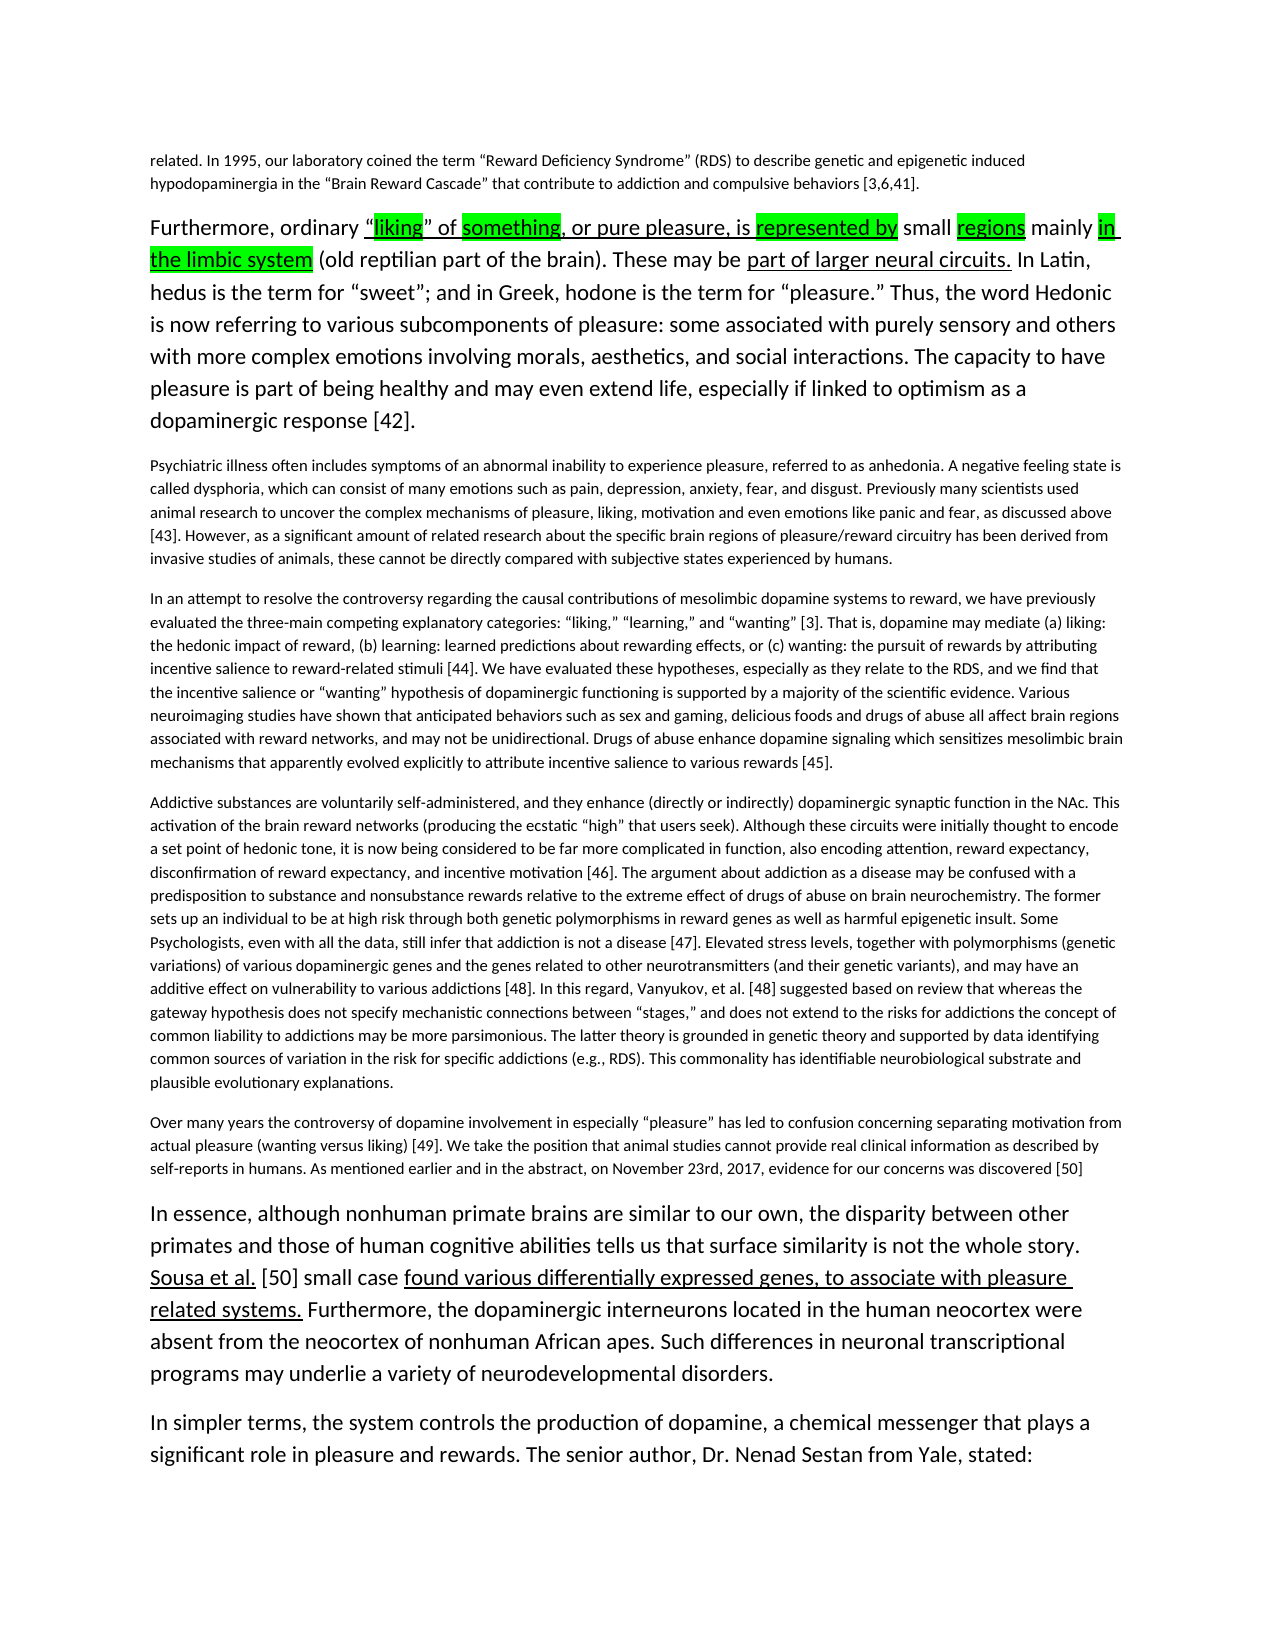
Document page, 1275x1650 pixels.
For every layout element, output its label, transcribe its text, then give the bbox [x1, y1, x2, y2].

text In an attempt to resolve the controversy regarding the causal contributions of mesolimbic dopamine systems to reward, we have previously evaluated the three-main competing explanatory categories: “liking,” “learning,” and “wanting” [3]. That is, dopamine may mediate (a) liking: the hedonic impact of reward, (b) learning: learned predictions about rewarding effects, or (c) wanting: the pursuit of rewards by attributing incentive salience to reward-related stimuli [44]. We have evaluated these hypotheses, especially as they relate to the RDS, and we find that the incentive salience or “wanting” hypothesis of dopaminergic functioning is supported by a majority of the scientific evidence. Various neuroimaging studies have shown that anticipated behaviors such as sex and gaming, delicious foods and drugs of abuse all affect brain regions associated with reward networks, and may not be unidirectional. Drugs of abuse enhance dopamine signaling which sensitizes mesolimbic brain mechanisms that apparently evolved explicitly to attribute incentive salience to various rewards [45]. [150, 589, 1125, 772]
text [150, 150, 1125, 194]
text Psychiatric illness often includes symptoms of an abnormal inability to experience pleasure, referred to as anhedonia. A negative feeling state is called dysphoria, which can consist of many emotions such as pain, depression, anxiety, fear, and disgust. Previously many scientists used animal research to uncover the complex mechanisms of pleasure, liking, motivation and even emotions like panic and fear, as discussed above [43]. However, as a significant amount of related research about the specific brain regions of pleasure/reward circuitry has been derived from invasive studies of animals, these cannot be directly compared with subjective states experienced by humans. [150, 455, 1125, 569]
text Over many years the controversy of dopamine involvement in especially “pleasure” has led to confusion concerning separating motivation from actual pleasure (wanting versus liking) [49]. We take the position that animal studies cannot provide real clinical information as described by self-reports in humans. As mentioned earlier and in the abstract, on November 23rd, 2017, evidence for our concerns was discovered [50] [150, 1112, 1125, 1179]
text In essence, although nonhuman primate brains are similar to our own, the disparity between other primates and those of human cognitive abilities tells us that surface similarity is not the whole story. Sousa et al. [50] small case found various differentially expressed genes, to associate with pleasure related systems. Furthermore, the dopaminergic interneurons located in the human neocortex were absent from the neocortex of nonhuman African apes. Such differences in neuronal transcriptional programs may underlie a variety of neurodevelopmental disorders. [150, 1199, 1125, 1388]
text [150, 1408, 1125, 1469]
text Furthermore, ordinary “liking” of something, or pure pleasure, is represented by small regions mainly in the limbic system (old reptilian part of the brain). These may be part of larger neural circuits. In Latin, hedus is the term for “sweet”; and in Greek, hodone is the term for “pleasure.” Thus, the word Hedonic is now referring to various subcomponents of pleasure: some associated with purely sensory and others with more complex emotions involving morals, aesthetics, and social interactions. The capacity to have pleasure is part of being healthy and may even extend life, especially if linked to optimism as a dopaminergic response [42]. [150, 213, 1125, 434]
text Addictive substances are voluntarily self-administered, and they enhance (directly or indirectly) dopaminergic synaptic function in the NAc. This activation of the brain reward networks (producing the ecstatic “high” that users seek). Although these circuits were initially thought to encode a set point of hedonic tone, it is now being considered to be far more complicated in function, also encoding attention, reward expectancy, disconfirmation of reward expectancy, and incentive motivation [46]. The argument about addiction as a disease may be confused with a predisposition to substance and nonsubstance rewards relative to the extreme effect of drugs of abuse on brain neurochemistry. The former sets up an individual to be at high risk through both genetic polymorphisms in reward genes as well as harmful epigenetic insult. Some Psychologists, even with all the data, still infer that addiction is not a disease [47]. Elevated stress levels, together with polymorphisms (genetic variations) of various dopaminergic genes and the genes related to other neurotransmitters (and their genetic variants), and may have an additive effect on vulnerability to various addictions [48]. In this regard, Vanyukov, et al. [48] suggested based on review that whereas the gateway hypothesis does not specify mechanistic connections between “stages,” and does not extend to the risks for addictions the concept of common liability to addictions may be more parsimonious. The latter theory is grounded in genetic theory and supported by data identifying common sources of variation in the risk for specific addictions (e.g., RDS). This commonality has identifiable neurobiological substrate and plausible evolutionary explanations. [150, 792, 1125, 1092]
